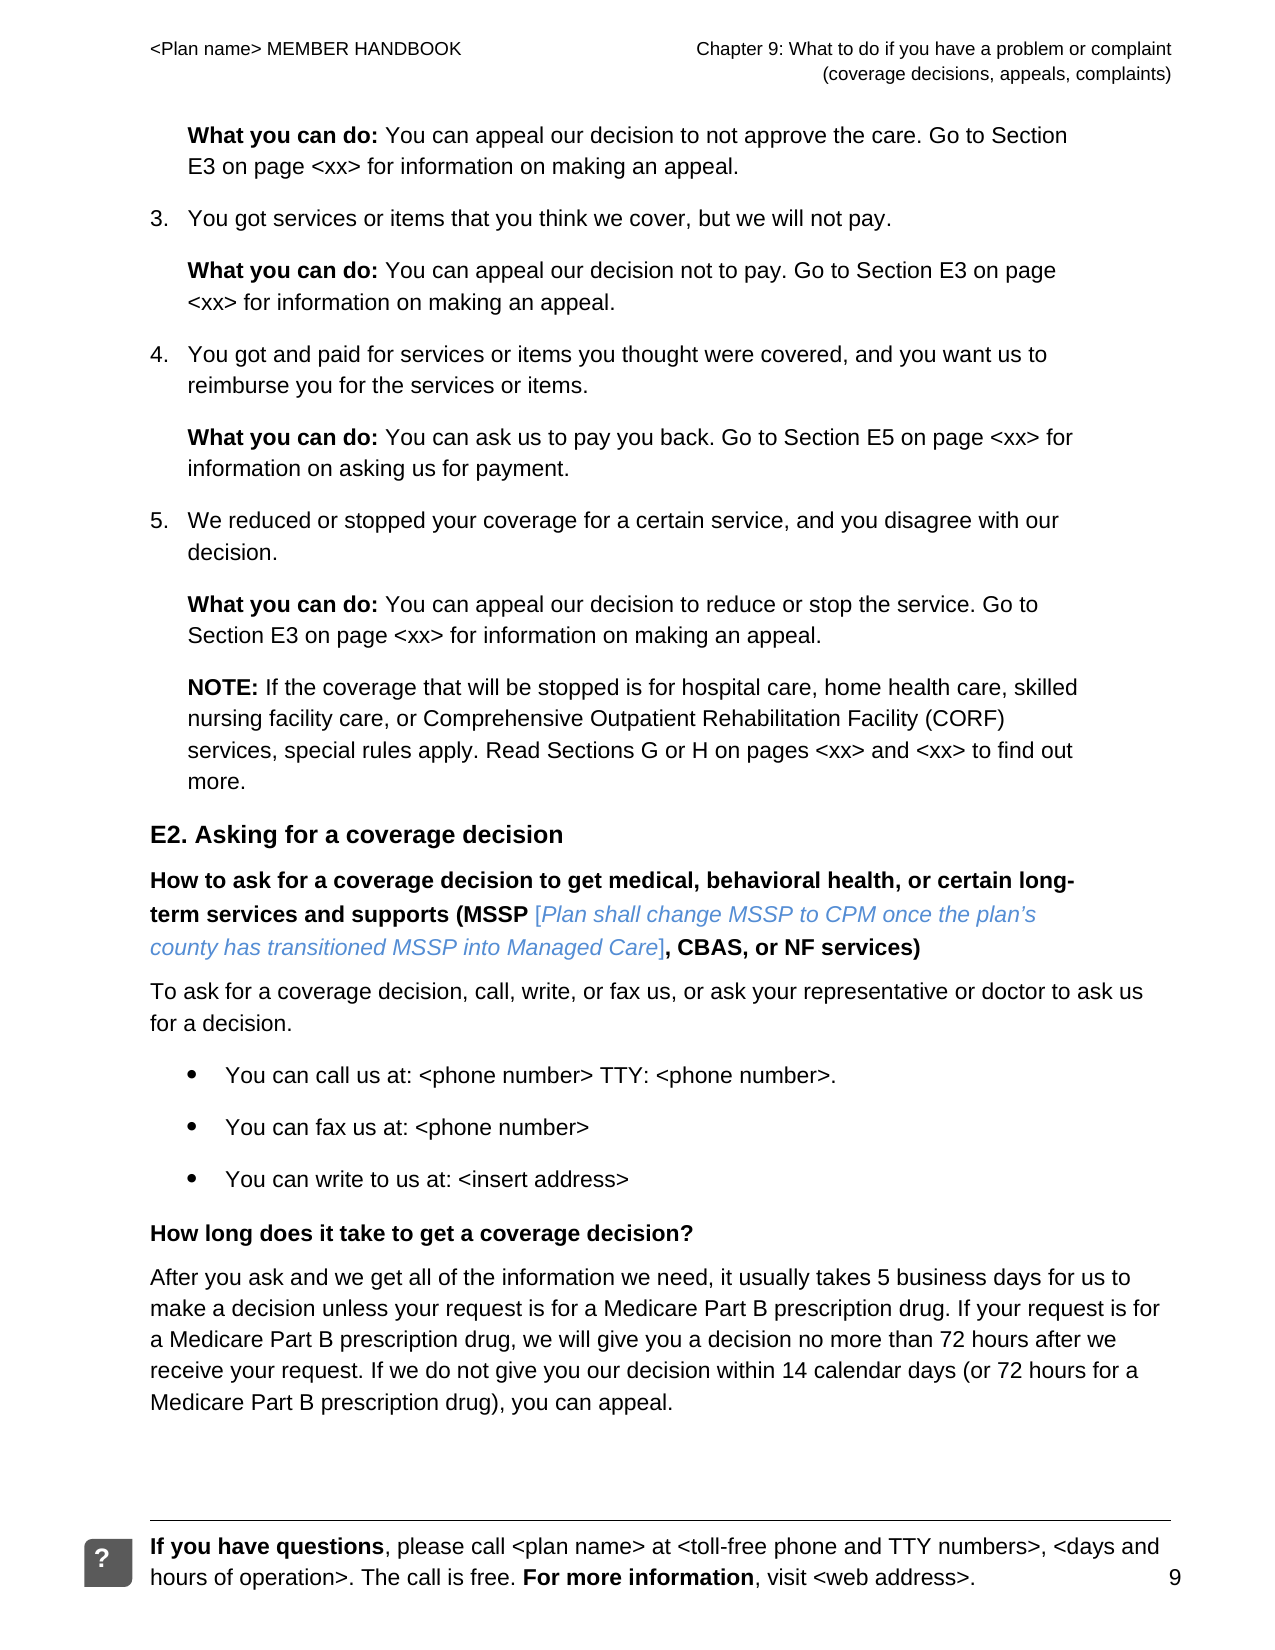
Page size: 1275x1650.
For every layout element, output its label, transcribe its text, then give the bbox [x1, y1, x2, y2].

list We reduced or stopped your coverage for a certain service, and you disagree with our decision. [150, 504, 1096, 566]
subtitle How long does it take to get a coverage decision? [150, 1214, 1096, 1248]
list You got services or items that you think we cover, but we will not pay. [150, 202, 1096, 233]
text What you can do: You can ask us to pay you back. Go to Section E5 on page <xx> for information on asking us for payment. [187, 421, 1096, 483]
text What you can do: You can appeal our decision not to pay. Go to Section E3 on page <xx> for information on making an appeal. [187, 254, 1096, 316]
text What you can do: You can appeal our decision to reduce or stop the service. Go to Section E3 on page <xx> for information on making an appeal. [187, 587, 1096, 650]
list You can write to us at: <insert address> [187, 1162, 1171, 1193]
list You can fax us at: <phone number> [187, 1110, 1171, 1141]
text NOTE: If the coverage that will be stopped is for hospital care, home health care, skilled nursing facility care, or Comprehensive Outpatient Rehabilitation Facility (CORF) services, special rules apply. Read Sections G or H on pages <xx> and <xx> to find out more. [187, 671, 1096, 796]
subtitle E2. Asking for a coverage decision [150, 816, 1096, 850]
list You got and paid for services or items you thought were covered, and you want us to reimburse you for the services or items. [150, 337, 1096, 400]
text What you can do: You can appeal our decision to not approve the care. Go to Section E3 on page <xx> for information on making an appeal. [187, 118, 1096, 181]
text After you ask and we get all of the information we need, it usually takes 5 business days for us to make a decision unless your request is for a Medicare Part B prescription drug. If your request is for a Medicare Part B prescription drug, we will give you a decision no more than 72 hours after we receive your request. If we do not give you our decision within 14 calendar days (or 72 hours for a Medicare Part B prescription drug), you can appeal. [150, 1260, 1171, 1416]
subtitle How to ask for a coverage decision to get medical, behavioral health, or certain long-term services and supports (MSSP [Plan shall change MSSP to CPM once the plan’s county has transitioned MSSP into Managed Care], CBAS, or NF services) [150, 862, 1096, 962]
text To ask for a coverage decision, call, write, or fax us, or ask your representative or doctor to ask us for a decision. [150, 975, 1171, 1037]
list You can call us at: <phone number> TTY: <phone number>. [187, 1058, 1171, 1089]
